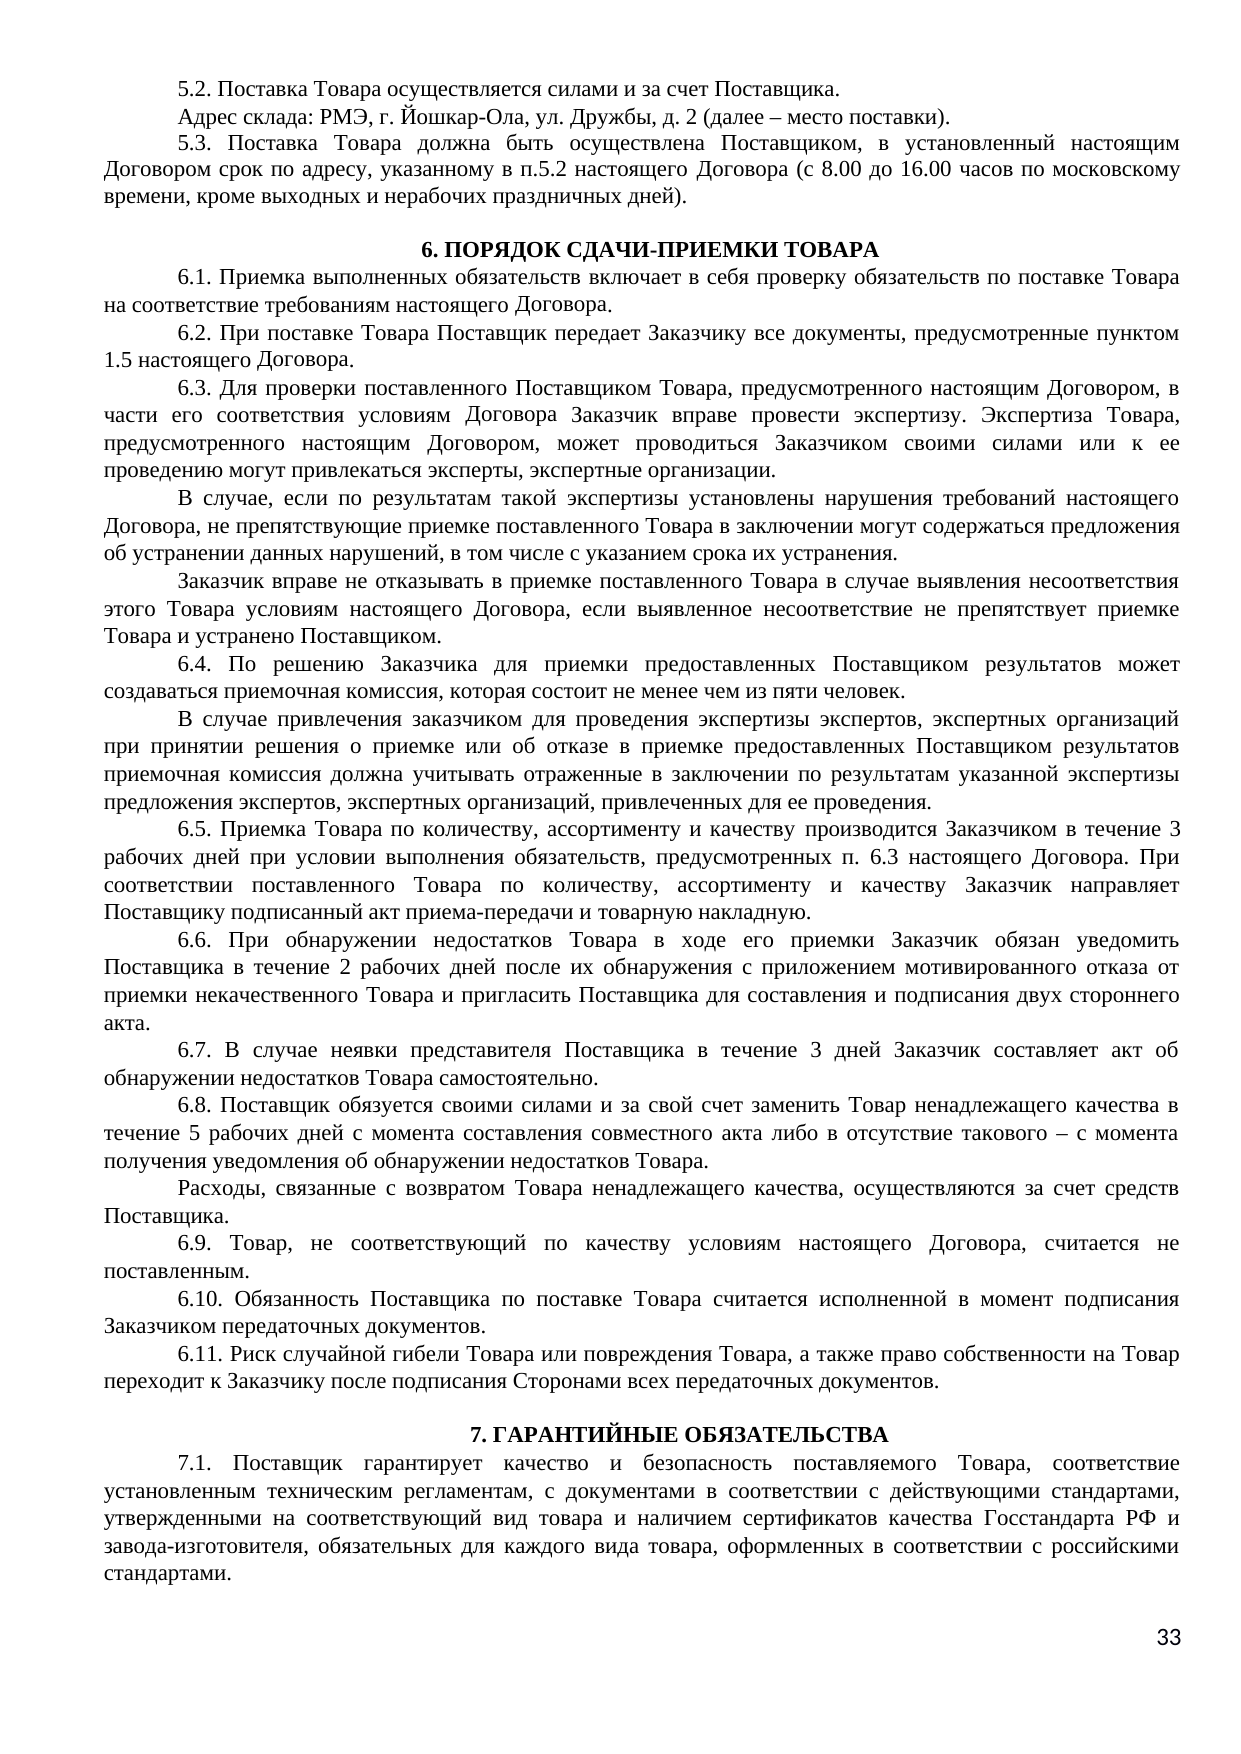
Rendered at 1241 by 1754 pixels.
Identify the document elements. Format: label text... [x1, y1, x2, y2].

text 5.3. Поставка Товара должна быть осуществлена Поставщиком, в установленный настоящим Договором срок по адресу, указанному в п.5.2 настоящего Договора (с 8.00 до 16.00 часов по московскому времени, кроме выходных и нерабочих праздничных дней). [103, 129, 1181, 208]
text 7.1. Поставщик гарантирует качество и безопасность поставляемого Товара, соответствие установленным техническим регламентам, с документами в соответствии с действующими стандартами, утвержденными на соответствующий вид товара и наличием сертификатов качества Госстандарта РФ и завода-изготовителя, обязательных для каждого вида товара, оформленных в соответствии с российскими стандартами. [103, 1448, 1181, 1586]
text 6.10. Обязанность Поставщика по поставке Товара считается исполненной в момент подписания Заказчиком передаточных документов. [103, 1283, 1181, 1339]
text Заказчик вправе не отказывать в приемке поставленного Товара в случае выявления несоответствия этого Товара условиям настоящего Договора, если выявленное несоответствие не препятствует приемке Товара и устранено Поставщиком. [103, 566, 1181, 648]
text 6.4. По решению Заказчика для приемки предоставленных Поставщиком результатов может создаваться приемочная комиссия, которая состоит не менее чем из пяти человек. [103, 648, 1181, 704]
text 6.9. Товар, не соответствующий по качеству условиям настоящего Договора, считается не поставленным. [103, 1228, 1181, 1283]
text 5.2. Поставка Товара осуществляется силами и за счет Поставщика. [103, 74, 1181, 101]
text 6.11. Риск случайной гибели Товара или повреждения Товара, а также право собственности на Товар переходит к Заказчику после подписания Сторонами всех передаточных документов. [103, 1339, 1181, 1394]
text 6.7. В случае неявки представителя Поставщика в течение 3 дней Заказчик составляет акт об обнаружении недостатков Товара самостоятельно. [103, 1035, 1181, 1090]
text 6.3. Для проверки поставленного Поставщиком Товара, предусмотренного настоящим Договором, в части его соответствия условиям Договора Заказчик вправе провести экспертизу. Экспертиза Товара, предусмотренного настоящим Договором, может проводиться Заказчиком своими силами или к ее проведению могут привлекаться эксперты, экспертные организации. [103, 372, 1181, 483]
text 6.6. При обнаружении недостатков Товара в ходе его приемки Заказчик обязан уведомить Поставщика в течение 2 рабочих дней после их обнаружения с приложением мотивированного отказа от приемки некачественного Товара и пригласить Поставщика для составления и подписания двух стороннего акта. [103, 924, 1181, 1035]
text 6.8. Поставщик обязуется своими силами и за свой счет заменить Товар ненадлежащего качества в течение 5 рабочих дней с момента составления совместного акта либо в отсутствие такового – с момента получения уведомления об обнаружении недостатков Товара. [103, 1090, 1181, 1173]
text В случае привлечения заказчиком для проведения экспертизы экспертов, экспертных организаций при принятии решения о приемке или об отказе в приемке предоставленных Поставщиком результатов приемочная комиссия должна учитывать отраженные в заключении по результатам указанной экспертизы предложения экспертов, экспертных организаций, привлеченных для ее проведения. [103, 704, 1181, 814]
text 6.5. Приемка Товара по количеству, ассортименту и качеству производится Заказчиком в течение 3 рабочих дней при условии выполнения обязательств, предусмотренных п. 6.3 настоящего Договора. При соответствии поставленного Товара по количеству, ассортименту и качеству Заказчик направляет Поставщику подписанный акт приема-передачи и товарную накладную. [103, 814, 1181, 924]
text 6.2. При поставке Товара Поставщик передает Заказчику все документы, предусмотренные пунктом 1.5 настоящего Договора. [103, 317, 1181, 372]
text В случае, если по результатам такой экспертизы установлены нарушения требований настоящего Договора, не препятствующие приемке поставленного Товара в заключении могут содержаться предложения об устранении данных нарушений, в том числе с указанием срока их устранения. [103, 483, 1181, 566]
text 6. ПОРЯДОК СДАЧИ-ПРИЕМКИ ТОВАРА [103, 234, 1181, 262]
text Адрес склада: РМЭ, г. Йошкар-Ола, ул. Дружбы, д. 2 (далее – место поставки). [103, 101, 1181, 129]
text Расходы, связанные с возвратом Товара ненадлежащего качества, осуществляются за счет средств Поставщика. [103, 1173, 1181, 1228]
text 7. ГАРАНТИЙНЫЕ ОБЯЗАТЕЛЬСТВА [103, 1420, 1181, 1448]
text 6.1. Приемка выполненных обязательств включает в себя проверку обязательств по поставке Товара на соответствие требованиям настоящего Договора. [103, 262, 1181, 317]
